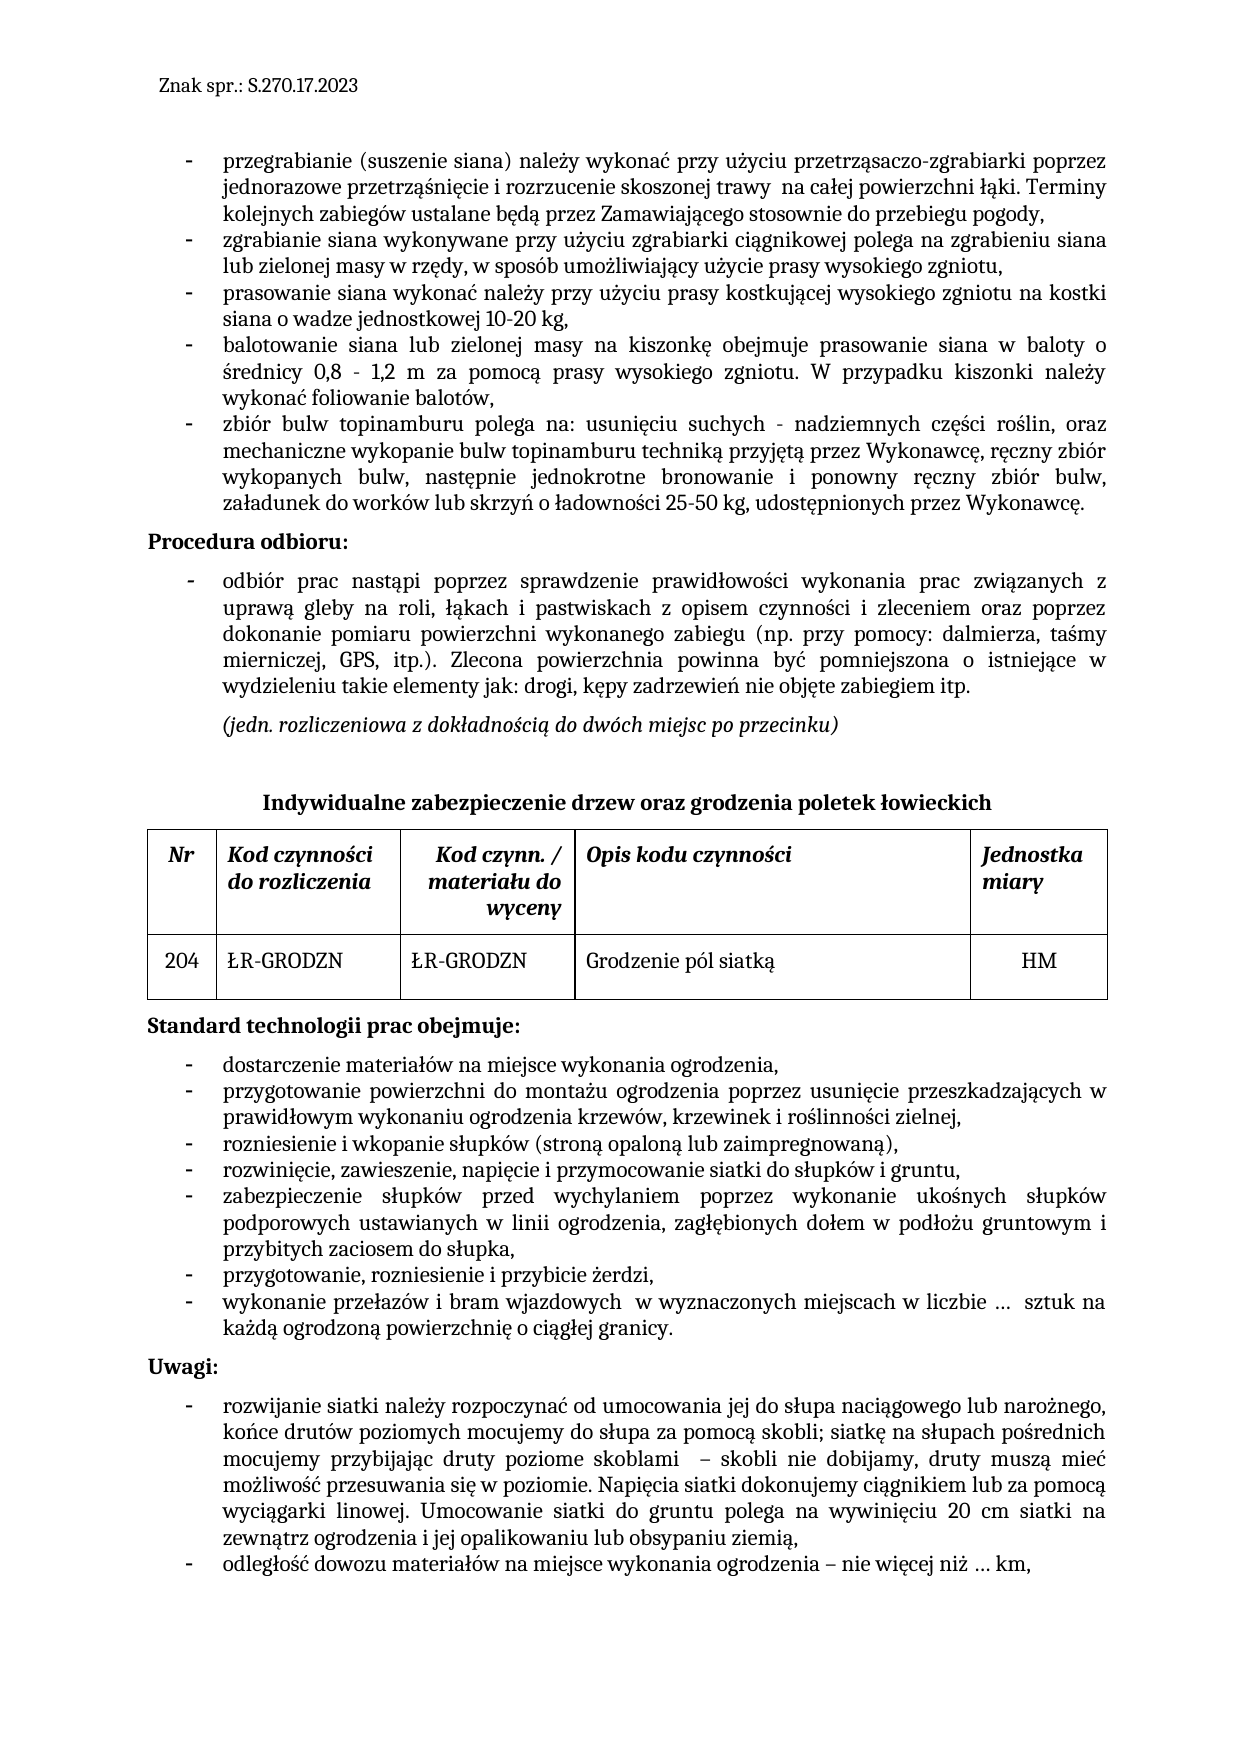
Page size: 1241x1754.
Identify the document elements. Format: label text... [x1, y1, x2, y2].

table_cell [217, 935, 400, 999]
list rozniesienie i wkopanie słupków (stroną opaloną lub zaimpregnowaną), [185, 1130, 1107, 1157]
text Indywidualne zabezpieczenie drzew oraz grodzenia poletek łowieckich [148, 790, 1107, 816]
list odbiór prac nastąpi poprzez sprawdzenie prawidłowości wykonania prac związanych z uprawą gleby na roli, łąkach i pastwiskach z opisem czynności i zleceniem oraz poprzez dokonanie pomiaru powierzchni wykonanego zabiegu (np. przy pomocy: dalmierza, taśmy mierniczej, GPS, itp.). Zlecona powierzchnia powinna być pomniejszona o istniejące w wydzieleniu takie elementy jak: drogi, kępy zadrzewień nie objęte zabiegiem itp. [185, 568, 1107, 700]
list przygotowanie powierzchni do montażu ogrodzenia poprzez usunięcie przeszkadzających w prawidłowym wykonaniu ogrodzenia krzewów, krzewinek i roślinności zielnej, [185, 1078, 1107, 1130]
list przygotowanie, rozniesienie i przybicie żerdzi, [185, 1262, 1107, 1288]
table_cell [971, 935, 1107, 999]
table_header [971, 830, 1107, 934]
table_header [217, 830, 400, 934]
text (jedn. rozliczeniowa z dokładnością do dwóch miejsc po przecinku) [148, 712, 1107, 738]
text Uwagi: [148, 1354, 1107, 1380]
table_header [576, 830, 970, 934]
list rozwinięcie, zawieszenie, napięcie i przymocowanie siatki do słupków i gruntu, [185, 1157, 1107, 1183]
list zabezpieczenie słupków przed wychylaniem poprzez wykonanie ukośnych słupków podporowych ustawianych w linii ogrodzenia, zagłębionych dołem w podłożu gruntowym i przybitych zaciosem do słupka, [185, 1183, 1107, 1262]
text Standard technologii prac obejmuje: [148, 1012, 1107, 1039]
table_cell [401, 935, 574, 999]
list przegrabianie (suszenie siana) należy wykonać przy użyciu przetrząsaczo-zgrabiarki poprzez jednorazowe przetrząśnięcie i rozrzucenie skoszonej trawy na całej powierzchni łąki. Terminy kolejnych zabiegów ustalane będą przez Zamawiającego stosownie do przebiegu pogody, [185, 148, 1107, 227]
list dostarczenie materiałów na miejsce wykonania ogrodzenia, [185, 1051, 1107, 1078]
list zgrabianie siana wykonywane przy użyciu zgrabiarki ciągnikowej polega na zgrabieniu siana lub zielonej masy w rzędy, w sposób umożliwiający użycie prasy wysokiego zgniotu, [185, 227, 1107, 279]
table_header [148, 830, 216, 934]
list rozwijanie siatki należy rozpoczynać od umocowania jej do słupa naciągowego lub narożnego, końce drutów poziomych mocujemy do słupa za pomocą skobli; siatkę na słupach pośrednich mocujemy przybijając druty poziome skoblami – skobli nie dobijamy, druty muszą mieć możliwość przesuwania się w poziomie. Napięcia siatki dokonujemy ciągnikiem lub za pomocą wyciągarki linowej. Umocowanie siatki do gruntu polega na wywinięciu 20 cm siatki na zewnątrz ogrodzenia i jej opalikowaniu lub obsypaniu ziemią, [185, 1393, 1107, 1551]
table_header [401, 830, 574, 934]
list zbiór bulw topinamburu polega na: usunięciu suchych - nadziemnych części roślin, oraz mechaniczne wykopanie bulw topinamburu techniką przyjętą przez Wykonawcę, ręczny zbiór wykopanych bulw, następnie jednokrotne bronowanie i ponowny ręczny zbiór bulw, załadunek do worków lub skrzyń o ładowności 25-50 kg, udostępnionych przez Wykonawcę. [185, 411, 1107, 517]
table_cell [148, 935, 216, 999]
list balotowanie siana lub zielonej masy na kiszonkę obejmuje prasowanie siana w baloty o średnicy 0,8 - 1,2 m za pomocą prasy wysokiego zgniotu. W przypadku kiszonki należy wykonać foliowanie balotów, [185, 332, 1107, 411]
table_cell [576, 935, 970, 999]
list odległość dowozu materiałów na miejsce wykonania ogrodzenia – nie więcej niż … km, [185, 1551, 1107, 1577]
text Procedura odbioru: [148, 529, 1107, 555]
list prasowanie siana wykonać należy przy użyciu prasy kostkującej wysokiego zgniotu na kostki siana o wadze jednostkowej 10-20 kg, [185, 279, 1107, 332]
list wykonanie przełazów i bram wjazdowych w wyznaczonych miejscach w liczbie … sztuk na każdą ogrodzoną powierzchnię o ciągłej granicy. [185, 1288, 1107, 1341]
